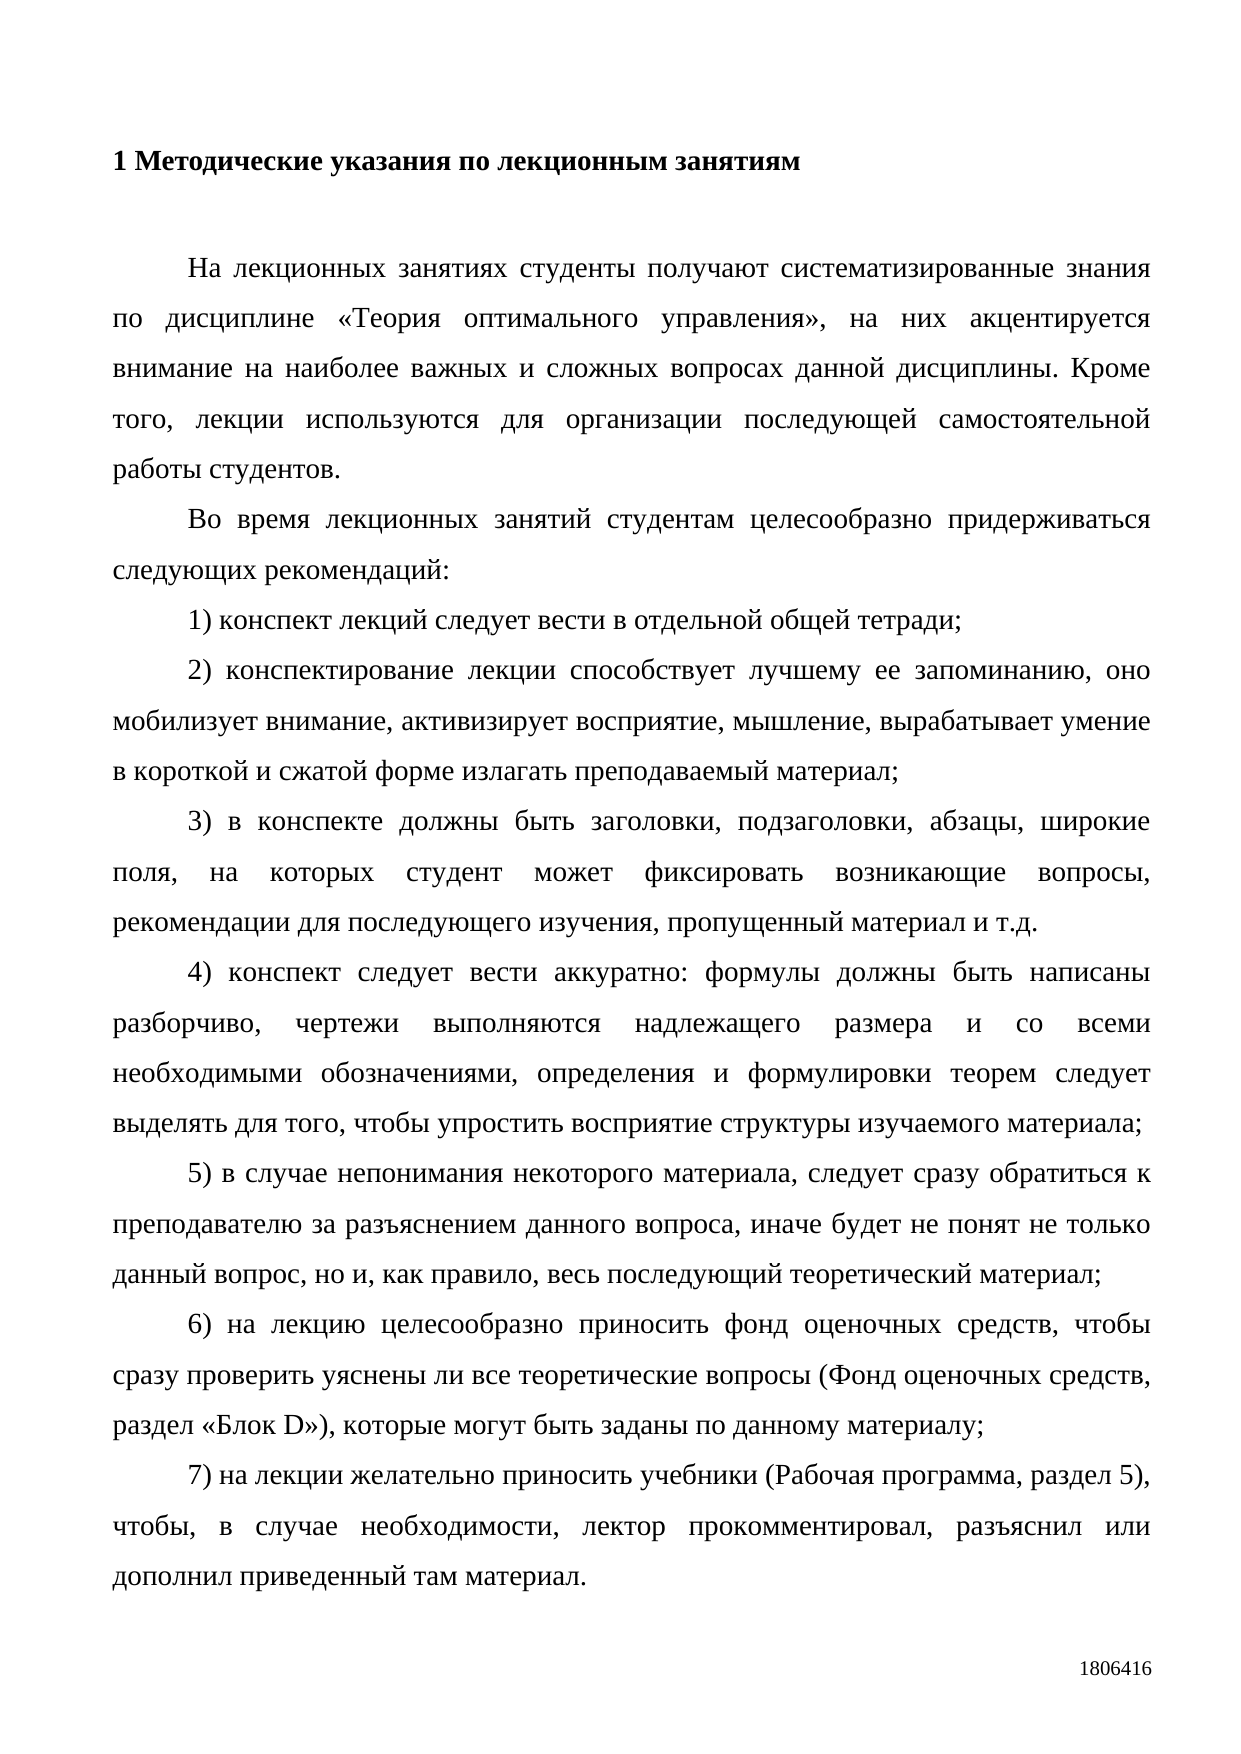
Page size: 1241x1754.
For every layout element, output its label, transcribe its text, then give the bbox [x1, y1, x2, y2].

subtitle 1 Методические указания по лекционным занятиям [112, 143, 1152, 177]
text 6) на лекцию целесообразно приносить фонд оценочных средств, чтобы сразу проверить уяснены ли все теоретические вопросы (Фонд оценочных средств, раздел «Блок D»), которые могут быть заданы по данному материалу; [112, 1307, 1152, 1441]
text Во время лекционных занятий студентам целесообразно придерживаться следующих рекомендаций: [112, 502, 1152, 585]
text 3) в конспекте должны быть заголовки, подзаголовки, абзацы, широкие поля, на которых студент может фиксировать возникающие вопросы, рекомендации для последующего изучения, пропущенный материал и т.д. [112, 803, 1152, 938]
text 5) в случае непонимания некоторого материала, следует сразу обратиться к преподавателю за разъяснением данного вопроса, иначе будет не понят не только данный вопрос, но и, как правило, весь последующий теоретический материал; [112, 1156, 1152, 1290]
text 2) конспектирование лекции способствует лучшему ее запоминанию, оно мобилизует внимание, активизирует восприятие, мышление, вырабатывает умение в короткой и сжатой форме излагать преподаваемый материал; [112, 652, 1152, 787]
text 1) конспект лекций следует вести в отдельной общей тетради; [112, 602, 1152, 636]
text На лекционных занятиях студенты получают систематизированные знания по дисциплине «Теория оптимального управления», на них акцентируется внимание на наиболее важных и сложных вопросах данной дисциплины. Кроме того, лекции используются для организации последующей самостоятельной работы студентов. [112, 250, 1152, 485]
text 4) конспект следует вести аккуратно: формулы должны быть написаны разборчиво, чертежи выполняются надлежащего размера и со всеми необходимыми обозначениями, определения и формулировки теорем следует выделять для того, чтобы упростить восприятие структуры изучаемого материала; [112, 954, 1152, 1139]
text 7) на лекции желательно приносить учебники (Рабочая программа, раздел 5), чтобы, в случае необходимости, лектор прокомментировал, разъяснил или дополнил приведенный там материал. [112, 1457, 1152, 1592]
